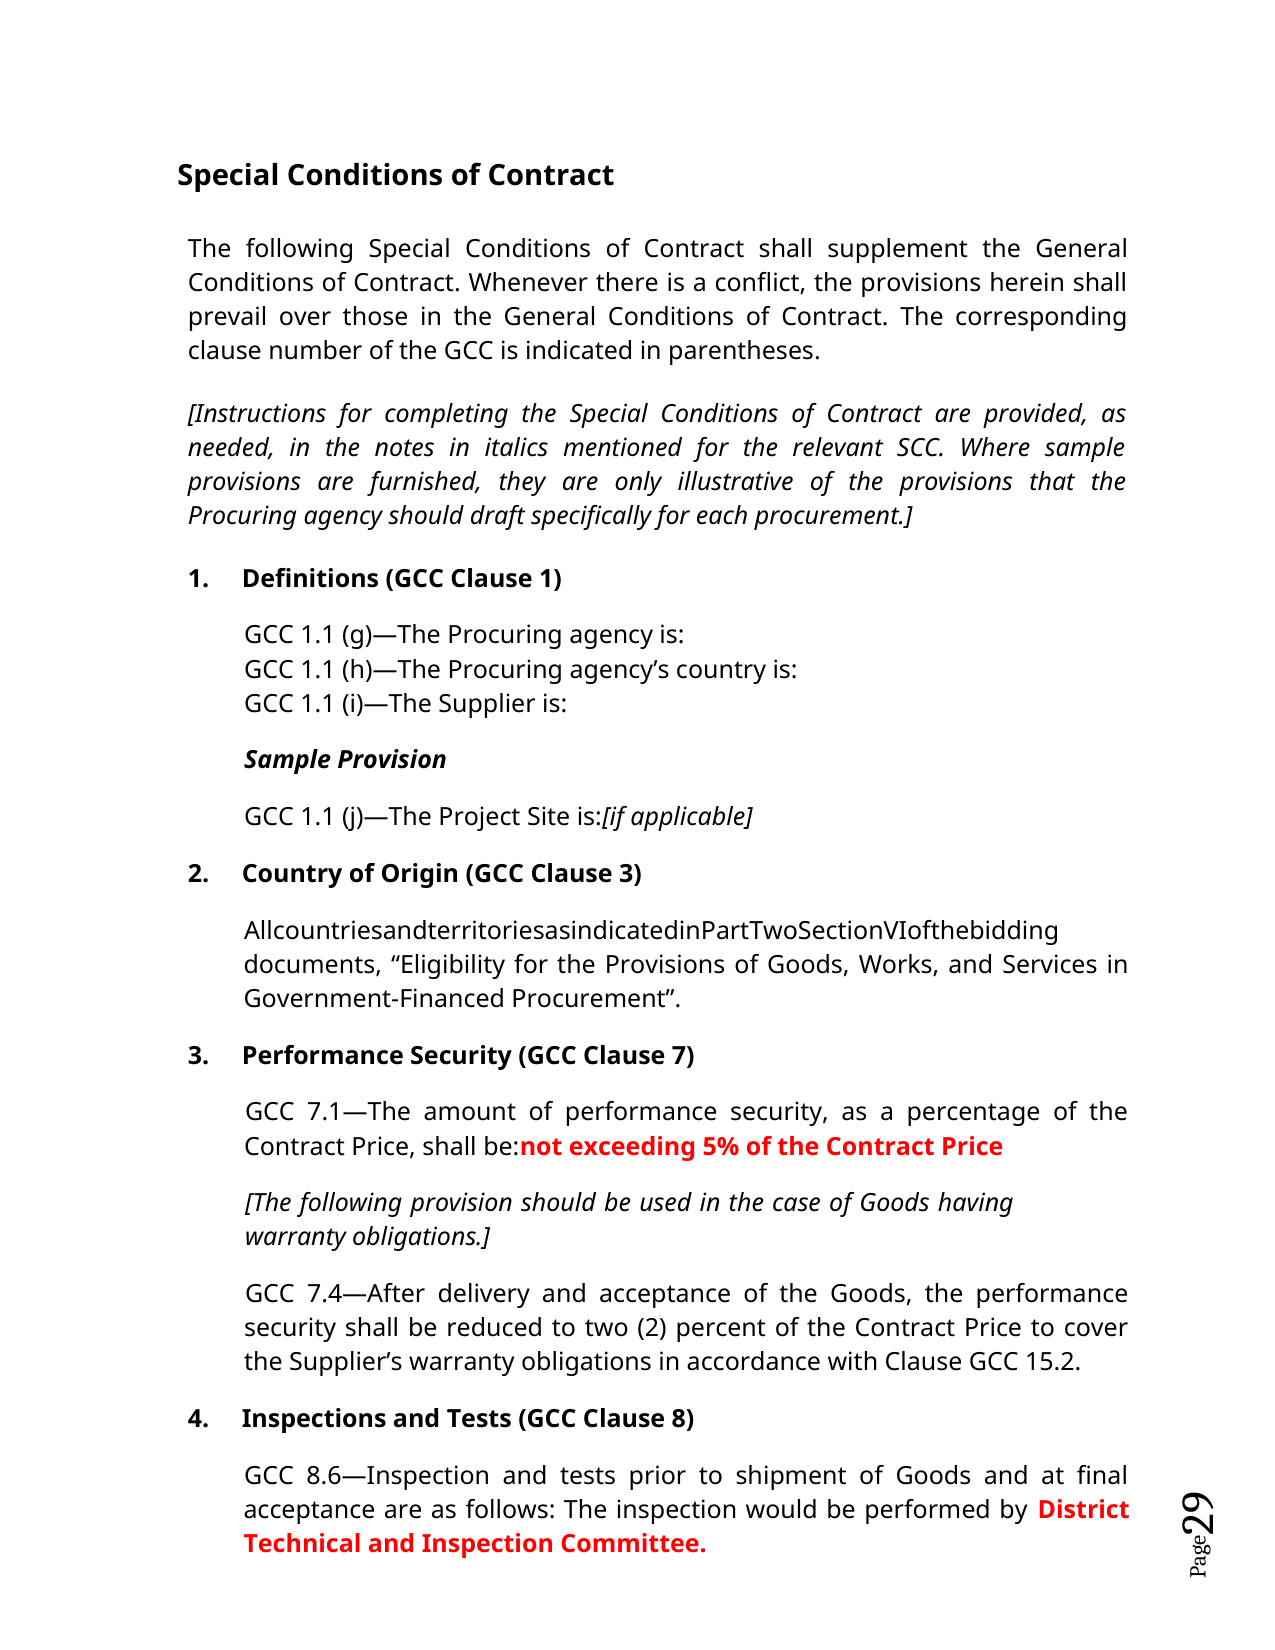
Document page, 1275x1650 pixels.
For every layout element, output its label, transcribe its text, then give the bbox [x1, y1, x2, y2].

text GCC 7.4—After delivery and acceptance of the Goods, the performance security shall be reduced to two (2) percent of the Contract Price to cover the Supplier’s warranty obligations in accordance with Clause GCC 15.2. [244, 1276, 1129, 1378]
text GCC 8.6—Inspection and tests prior to shipment of Goods and at final acceptance are as follows: The inspection would be performed by District Technical and Inspection Committee. [243, 1457, 1129, 1559]
text GCC 1.1 (j)—The Project Site is:[if applicable] [244, 799, 1122, 833]
text 2. Country of Origin (GCC Clause 3) [188, 856, 1128, 890]
text The following Special Conditions of Contract shall supplement the General Conditions of Contract. Whenever there is a conflict, the provisions herein shall prevail over those in the General Conditions of Contract. The corresponding clause number of the GCC is indicated in parentheses. [188, 230, 1129, 367]
text Sample Provision [244, 742, 1098, 776]
text 3. Performance Security (GCC Clause 7) [188, 1037, 1113, 1071]
text 1. Definitions (GCC Clause 1) [188, 560, 1128, 594]
text GCC 1.1 (h)—The Procuring agency’s country is: [244, 651, 1098, 685]
text GCC 7.1—The amount of performance security, as a percentage of the Contract Price, shall be:not exceeding 5% of the Contract Price [244, 1094, 1129, 1162]
text [Instructions for completing the Special Conditions of Contract are provided, as needed, in the notes in italics mentioned for the relevant SCC. Where sample provisions are furnished, they are only illustrative of the provisions that the Procuring agency should draft specifically for each procurement.] [188, 395, 1127, 532]
text 4. Inspections and Tests (GCC Clause 8) [188, 1401, 1137, 1435]
text Special Conditions of Contract [177, 154, 1137, 194]
text GCC 1.1 (g)—The Procuring agency is: [244, 617, 1098, 651]
text GCC 1.1 (i)—The Supplier is: [244, 685, 1098, 719]
text [The following provision should be used in the case of Goods having warranty obligations.] [245, 1185, 1015, 1253]
text AllcountriesandterritoriesasindicatedinPartTwoSectionVIofthebidding documents, “Eligibility for the Provisions of Goods, Works, and Services in Government-Financed Procurement”. [243, 912, 1129, 1014]
